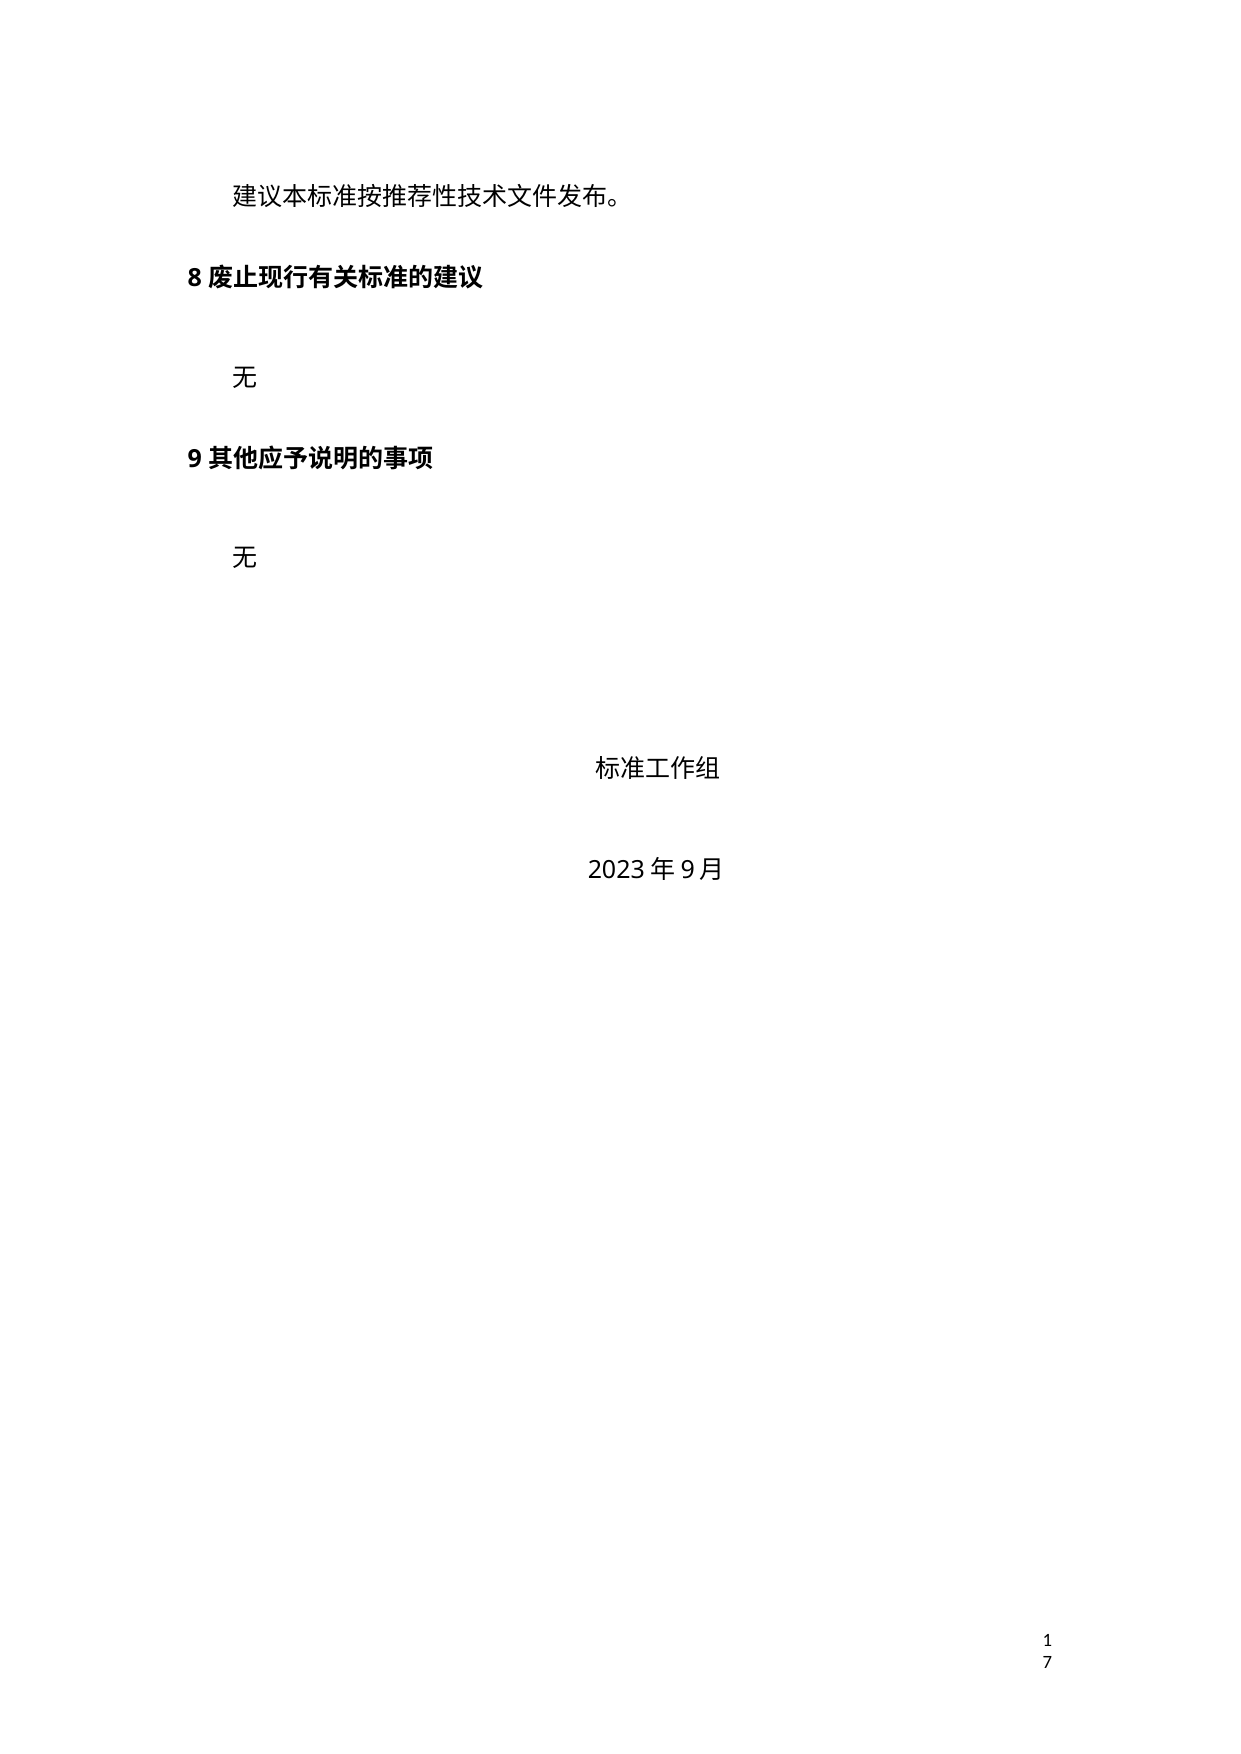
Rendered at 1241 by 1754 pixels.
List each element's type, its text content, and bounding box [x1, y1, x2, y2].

text 无 [187, 343, 1053, 408]
text 2023年9月 [187, 836, 1053, 901]
text 无 [187, 523, 1053, 588]
text 标准工作组 [187, 734, 1053, 799]
text 9 其他应予说明的事项 [187, 424, 1053, 489]
text 8 废止现行有关标准的建议 [187, 243, 1053, 308]
text 建议本标准按推荐性技术文件发布。 [187, 162, 1053, 227]
